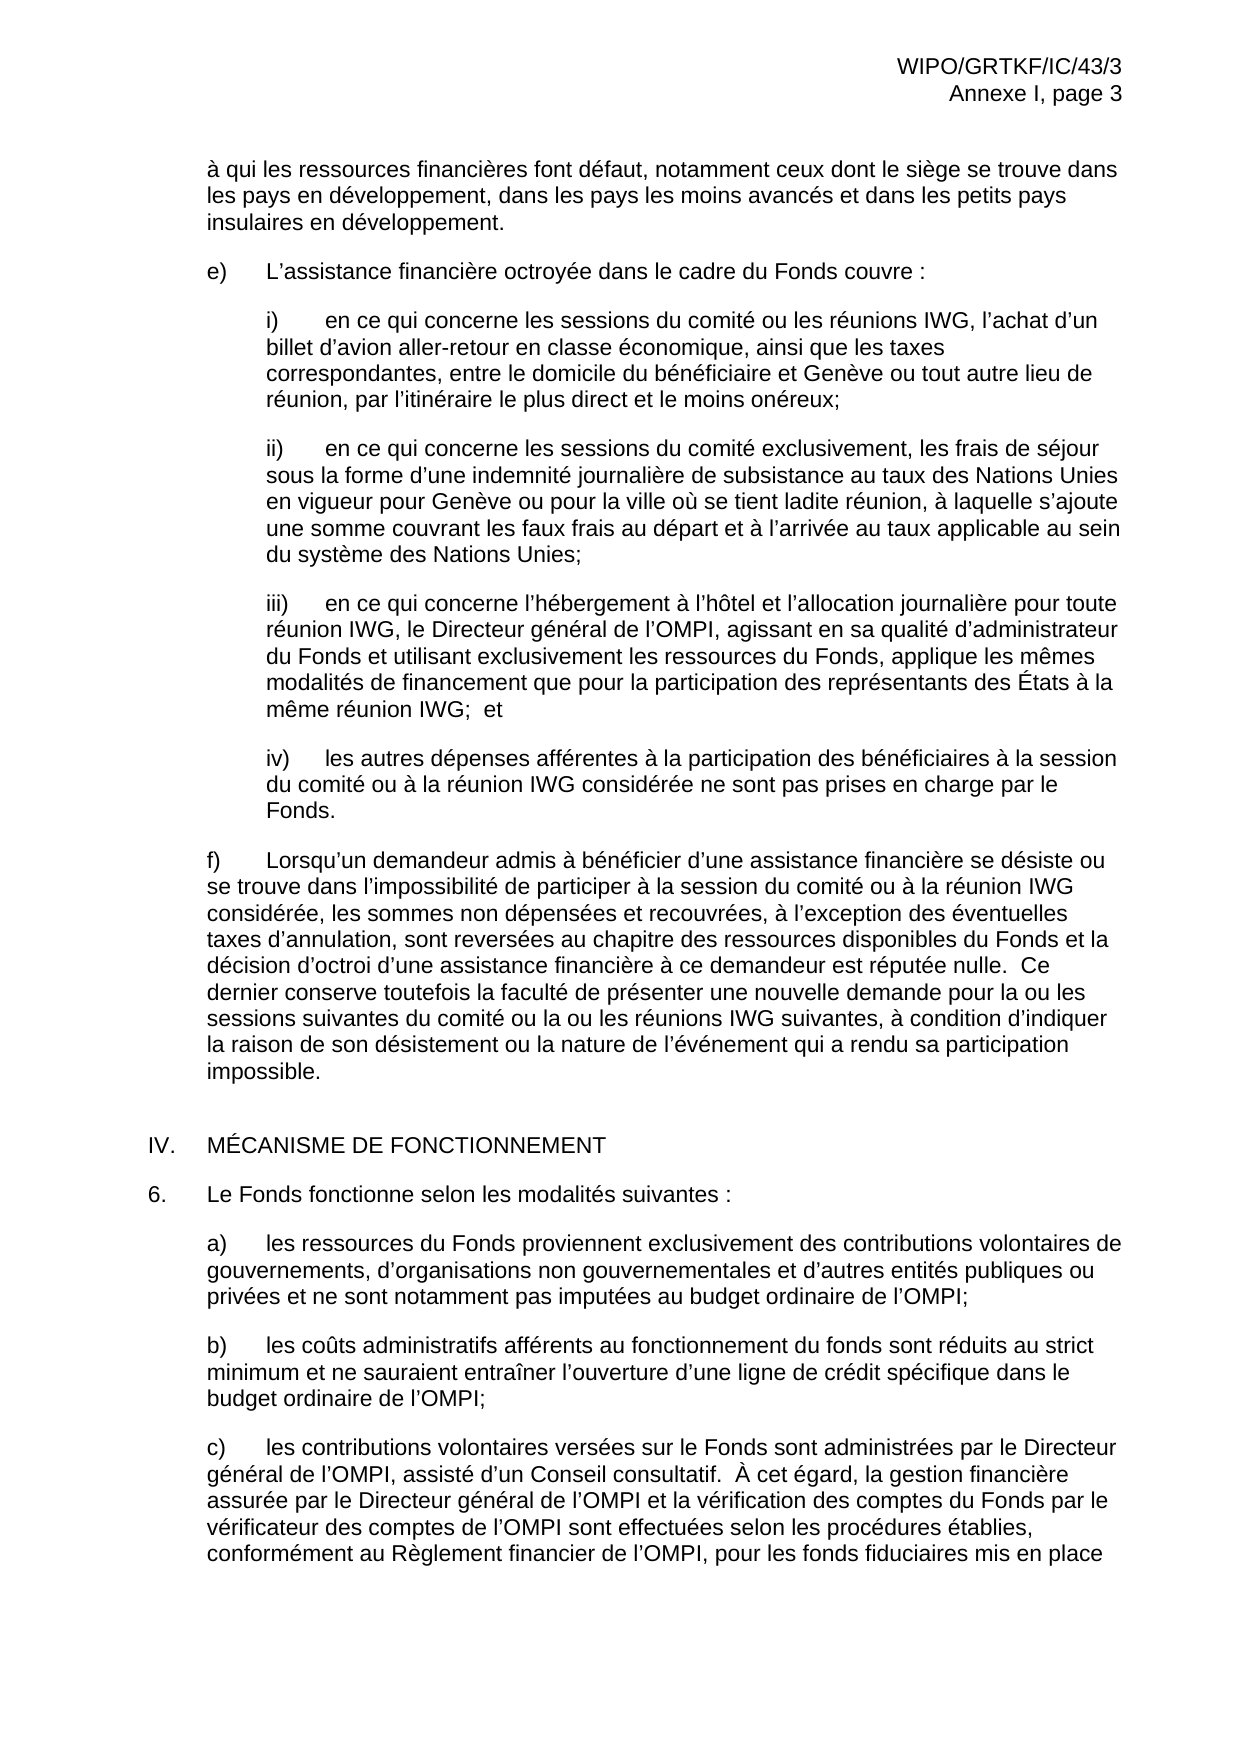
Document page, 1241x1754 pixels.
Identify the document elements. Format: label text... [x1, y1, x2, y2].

list les ressources du Fonds proviennent exclusivement des contributions volontaires de gouvernements, d’organisations non gouvernementales et d’autres entités publiques ou privées et ne sont notamment pas imputées au budget ordinaire de l’OMPI; [207, 1230, 1122, 1309]
text Le Fonds fonctionne selon les modalités suivantes : [148, 1181, 1122, 1207]
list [207, 1434, 1122, 1566]
list en ce qui concerne les sessions du comité ou les réunions IWG, l’achat d’un billet d’avion aller-retour en classe économique, ainsi que les taxes correspondantes, entre le domicile du bénéficiaire et Genève ou tout autre lieu de réunion, par l’itinéraire le plus direct et le moins onéreux; [266, 307, 1122, 412]
list les autres dépenses afférentes à la participation des bénéficiaires à la session du comité ou à la réunion IWG considérée ne sont pas prises en charge par le Fonds. [266, 745, 1122, 824]
list les coûts administratifs afférents au fonctionnement du fonds sont réduits au strict minimum et ne sauraient entraîner l’ouverture d’une ligne de crédit spécifique dans le budget ordinaire de l’OMPI; [207, 1332, 1122, 1411]
list en ce qui concerne les sessions du comité exclusivement, les frais de séjour sous la forme d’une indemnité journalière de subsistance au taux des Nations Unies en vigueur pour Genève ou pour la ville où se tient ladite réunion, à laquelle s’ajoute une somme couvrant les faux frais au départ et à l’arrivée au taux applicable au sein du système des Nations Unies; [266, 435, 1122, 567]
list en ce qui concerne l’hébergement à l’hôtel et l’allocation journalière pour toute réunion IWG, le Directeur général de l’OMPI, agissant en sa qualité d’administrateur du Fonds et utilisant exclusivement les ressources du Fonds, applique les mêmes modalités de financement que pour la participation des représentants des États à la même réunion IWG; et [266, 590, 1122, 722]
list L’assistance financière octroyée dans le cadre du Fonds couvre : [207, 258, 1122, 284]
list Lorsqu’un demandeur admis à bénéficier d’une assistance financière se désiste ou se trouve dans l’impossibilité de participer à la session du comité ou à la réunion IWG considérée, les sommes non dépensées et recouvrées, à l’exception des éventuelles taxes d’annulation, sont reversées au chapitre des ressources disponibles du Fonds et la décision d’octroi d’une assistance financière à ce demandeur est réputée nulle. Ce dernier conserve toutefois la faculté de présenter une nouvelle demande pour la ou les sessions suivantes du comité ou la ou les réunions IWG suivantes, à condition d’indiquer la raison de son désistement ou la nature de l’événement qui a rendu sa participation impossible. [207, 847, 1122, 1084]
subtitle IV. Mécanisme de fonctionnement [148, 1132, 1122, 1158]
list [207, 156, 1122, 235]
